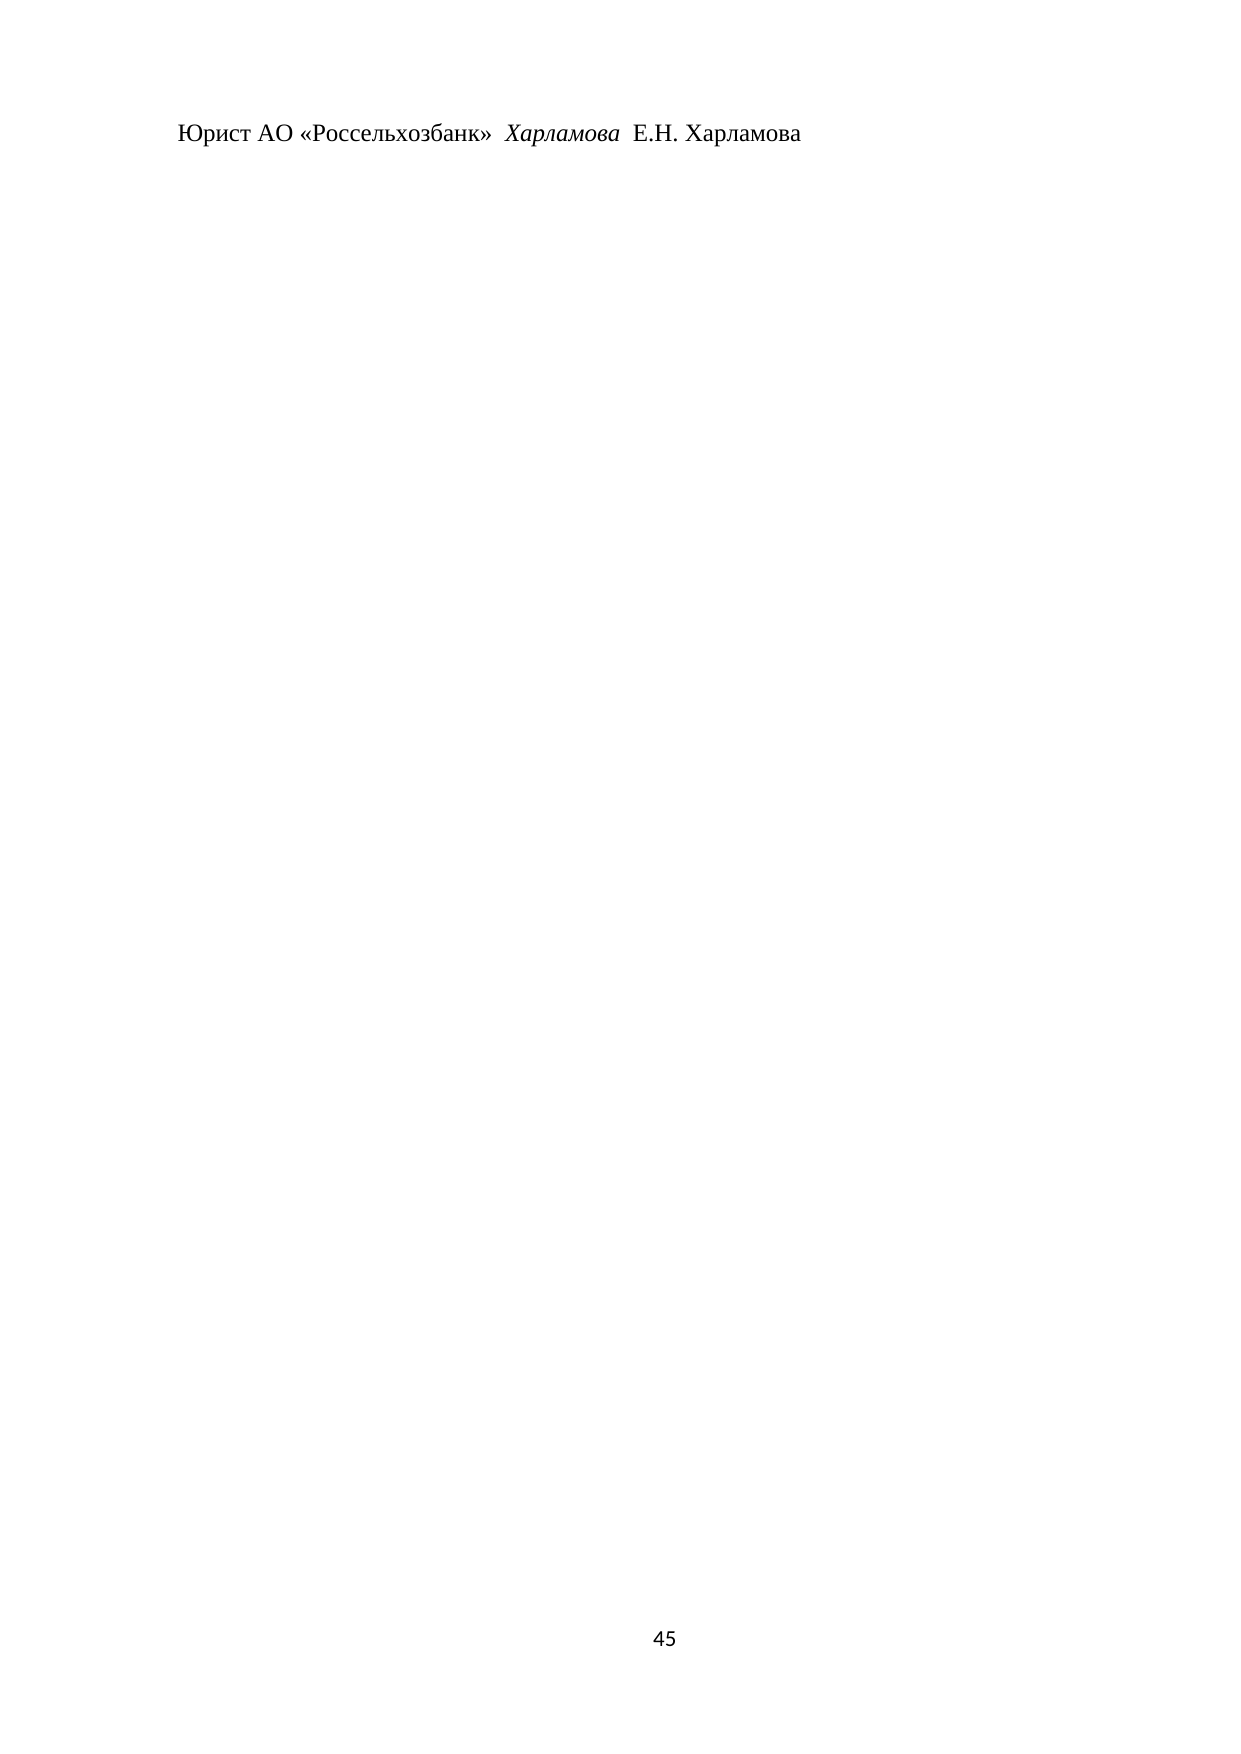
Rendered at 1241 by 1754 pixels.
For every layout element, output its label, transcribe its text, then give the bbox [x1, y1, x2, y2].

text Юрист АО «Россельхозбанк» Харламова Е.Н. Харламова [177, 118, 1152, 147]
